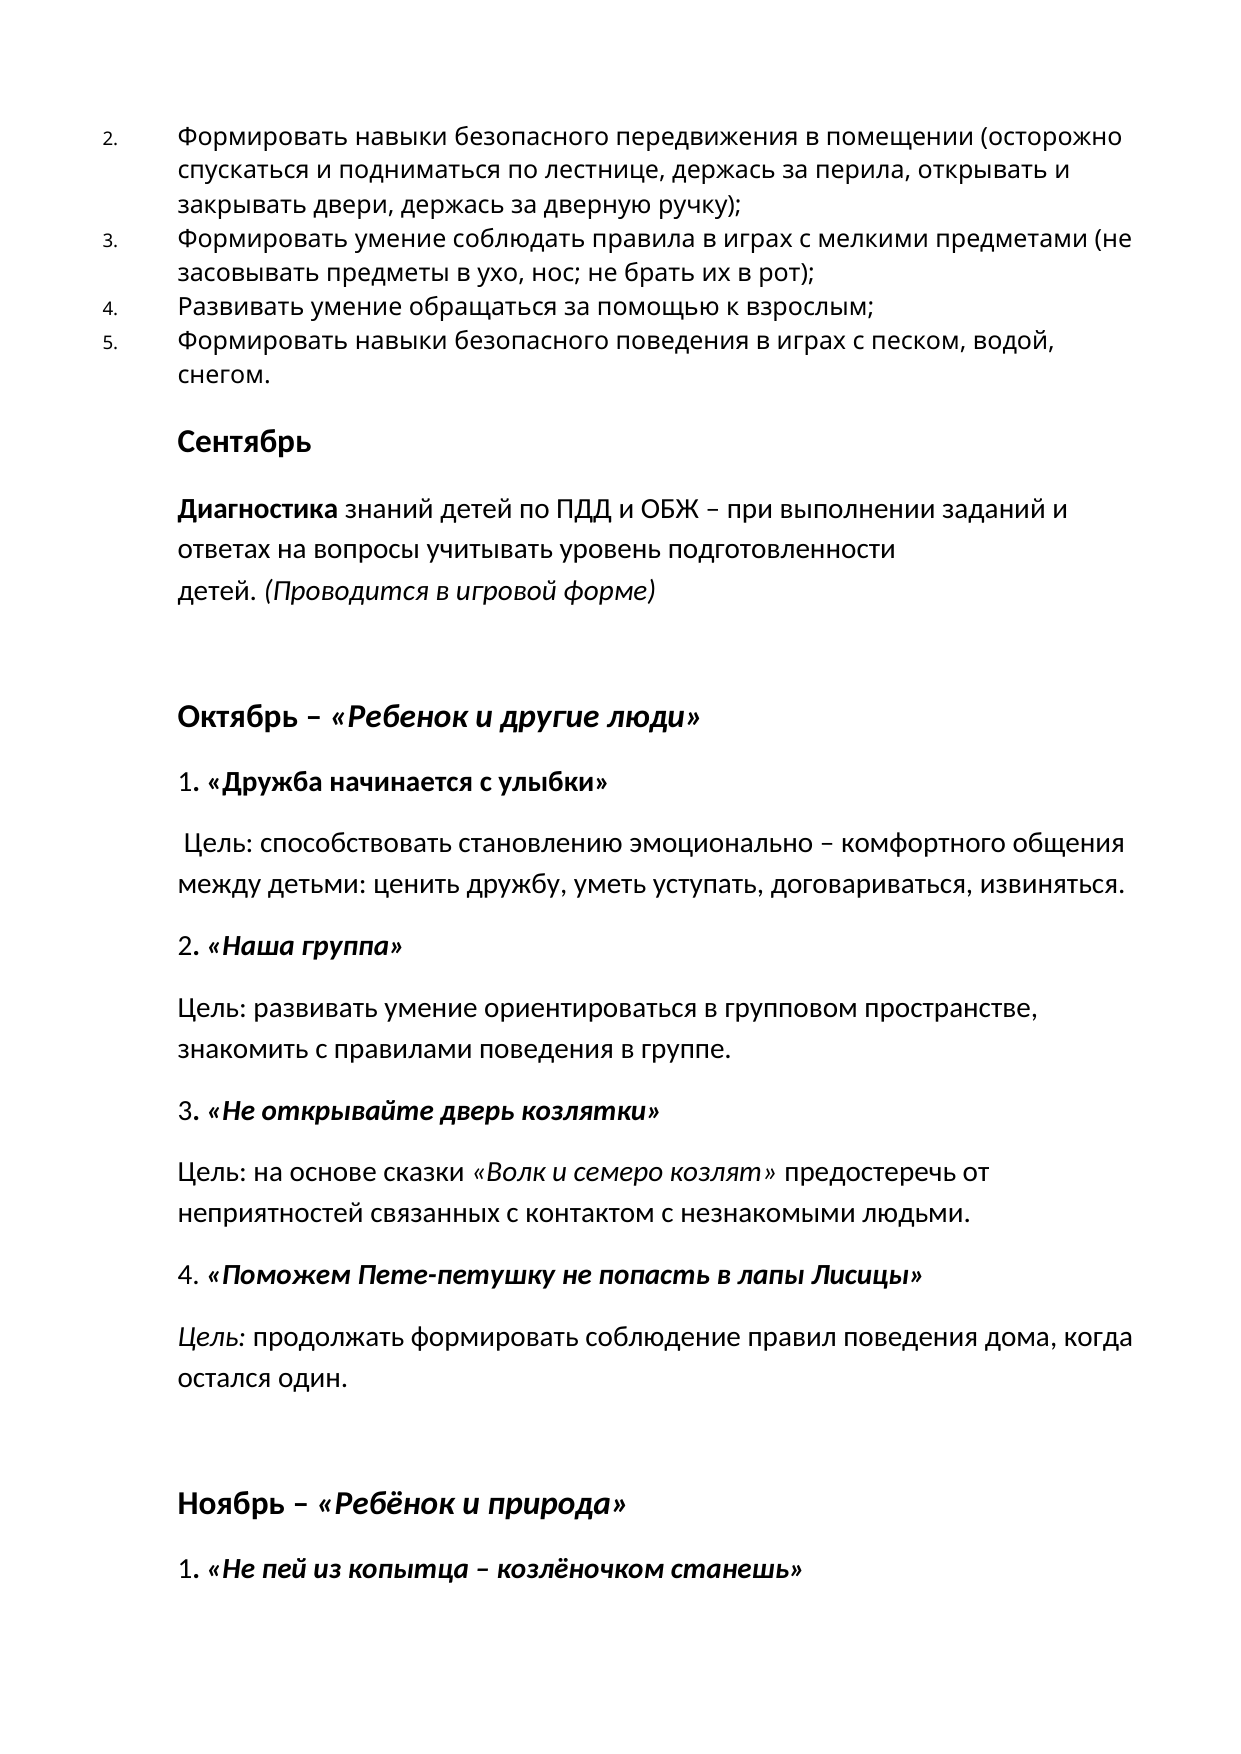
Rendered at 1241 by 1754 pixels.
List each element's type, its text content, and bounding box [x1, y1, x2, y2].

text 1. «Дружба начинается с улыбки» [177, 763, 1152, 798]
list Формировать умение соблюдать правила в играх с мелкими предметами (не засовывать предметы в ухо, нос; не брать их в рот); [102, 220, 1152, 288]
text Сентябрь [177, 420, 1152, 461]
list Развивать умение обращаться за помощью к взрослым; [102, 288, 1152, 322]
text Октябрь – «Ребенок и другие люди» [177, 695, 1152, 736]
text Диагностика знаний детей по ПДД и ОБЖ – при выполнении заданий и ответах на вопросы учитывать уровень подготовленности детей. (Проводится в игровой форме) [177, 490, 1152, 607]
text Цель: на основе сказки «Волк и семеро козлят» предостеречь от неприятностей связанных с контактом с незнакомыми людьми. [177, 1153, 1152, 1230]
text 1. «Не пей из копытца – козлёночком станешь» [177, 1550, 1152, 1586]
text Ноябрь – «Ребёнок и природа» [177, 1482, 1152, 1523]
text Цель: способствовать становлению эмоционально – комфортного общения между детьми: ценить дружбу, уметь уступать, договариваться, извиняться. [177, 824, 1152, 901]
list Формировать навыки безопасного поведения в играх с песком, водой, снегом. [102, 322, 1152, 391]
text Цель: продолжать формировать соблюдение правил поведения дома, когда остался один. [177, 1318, 1152, 1394]
list Формировать навыки безопасного передвижения в помещении (осторожно спускаться и подниматься по лестнице, держась за перила, открывать и закрывать двери, держась за дверную ручку); [102, 118, 1152, 220]
text Цель: развивать умение ориентироваться в групповом пространстве, знакомить с правилами поведения в группе. [177, 989, 1152, 1066]
text 3. «Не открывайте дверь козлятки» [177, 1092, 1152, 1127]
text 4. «Поможем Пете-петушку не попасть в лапы Лисицы» [177, 1256, 1152, 1292]
text 2. «Наша группа» [177, 927, 1152, 963]
